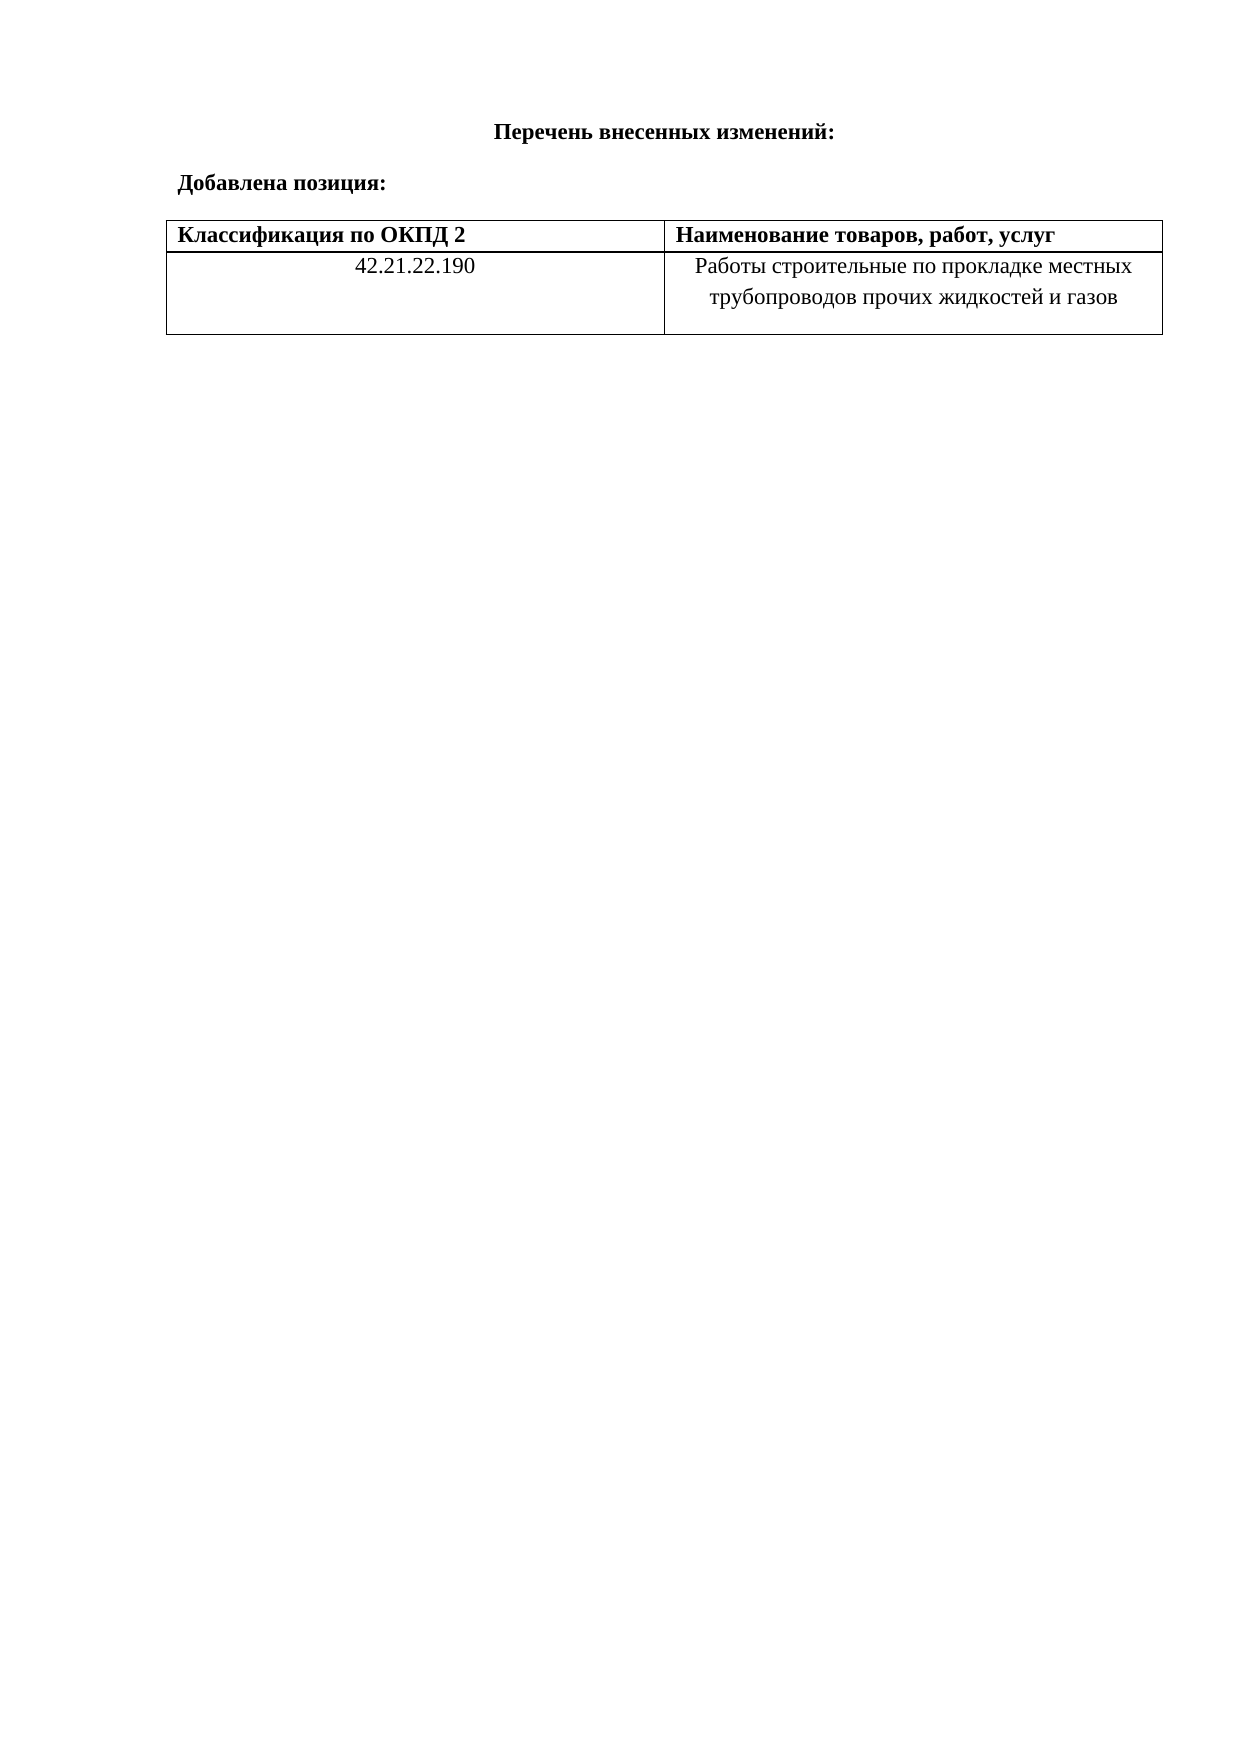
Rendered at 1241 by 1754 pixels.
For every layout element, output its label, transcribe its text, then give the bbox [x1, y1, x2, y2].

text Добавлена позиция: [177, 169, 1152, 196]
table_header Наименование товаров, работ, услуг [665, 221, 1162, 251]
text Перечень внесенных изменений: [177, 118, 1152, 144]
table_cell Работы строительные по прокладке местных трубопроводов прочих жидкостей и газов [665, 253, 1162, 334]
table_cell 42.21.22.190 [167, 253, 664, 334]
table_header Классификация по ОКПД 2 [167, 221, 664, 251]
